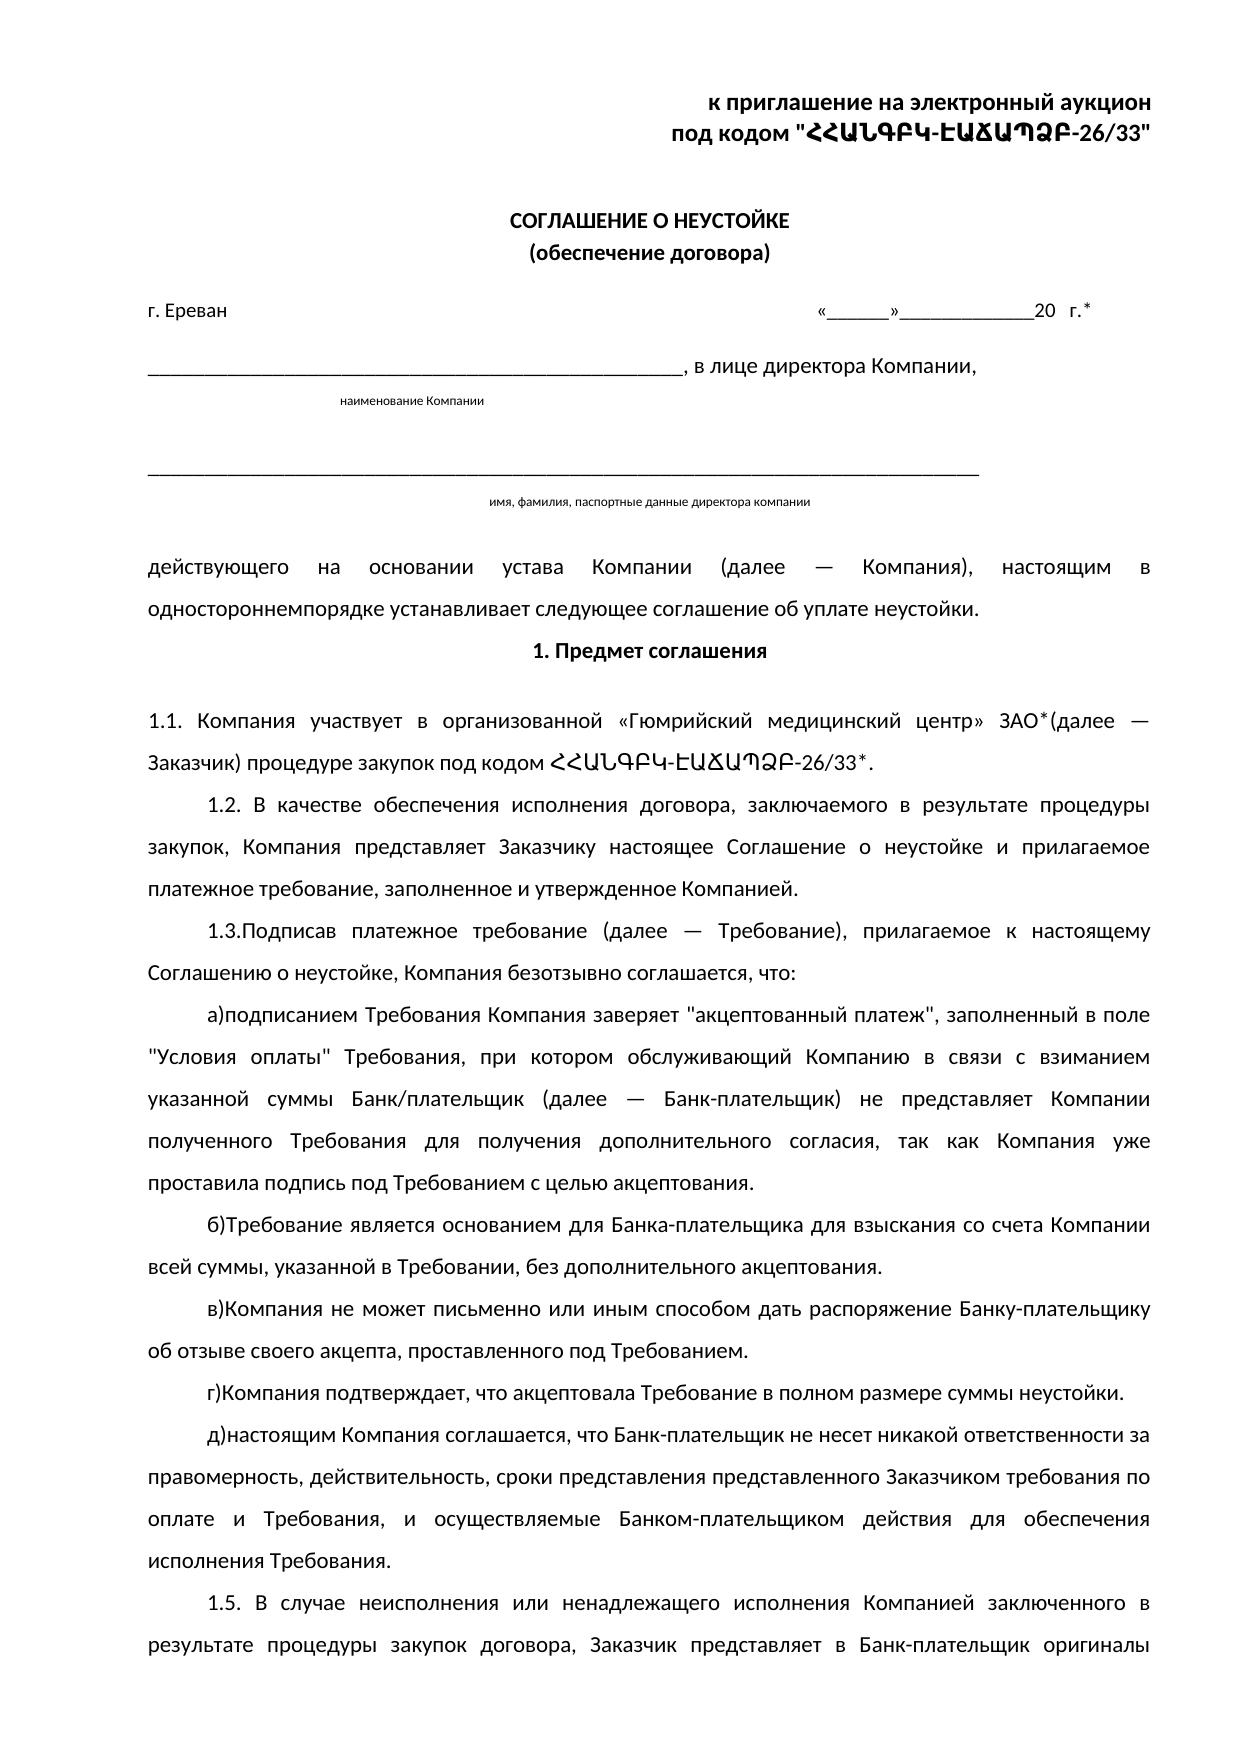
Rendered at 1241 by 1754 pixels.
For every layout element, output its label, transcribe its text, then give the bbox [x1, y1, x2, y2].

text а)подписанием Требования Компания заверяет "акцептованный платеж", заполненный в поле "Условия оплаты" Требования, при котором обслуживающий Компанию в связи с взиманием указанной суммы Банк/плательщик (далее — Банк-плательщик) не представляет Компании полученного Требования для получения дополнительного согласия, так как Компания уже проставила подпись под Требованием с целью акцептования. [148, 1000, 1152, 1196]
text (обеспечение договора) [148, 238, 1152, 266]
text 1.3.Подписав платежное требование (далее — Требование), прилагаемое к настоящему Соглашению о неустойке, Компания безотзывно соглашается, что: [148, 916, 1152, 986]
text действующего на основании устава Компании (далее — Компания), настоящим в одностороннемпорядке устанавливает следующее соглашение об уплате неустойки. [148, 552, 1152, 622]
text 1.1. Компания участвует в организованной «Гюмрийский медицинский центр» ЗАО*(далее — Заказчик) процедуре закупок под кодом ՀՀԱՆԳԲԿ-ԷԱՃԱՊՁԲ-26/33*. [148, 706, 1152, 776]
text _________________________________________________________________________ [148, 452, 1152, 480]
table_header «______»_____________20 г.* [635, 297, 1104, 351]
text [148, 1588, 1152, 1658]
text под кодом "ՀՀԱՆԳԲԿ-ԷԱՃԱՊՁԲ-26/33" [148, 117, 1152, 147]
text д)настоящим Компания соглашается, что Банк-плательщик не несет никакой ответственности за правомерность, действительность, сроки представления представленного Заказчиком требования по оплате и Требования, и осуществляемые Банком-плательщиком действия для обеспечения исполнения Требования. [148, 1420, 1152, 1574]
table_header г. Ереван [136, 297, 635, 351]
text 1. Предмет соглашения [148, 636, 1152, 664]
text 1.2. В качестве обеспечения исполнения договора, заключаемого в результате процедуры закупок, Компания представляет Заказчику настоящее Соглашение о неустойке и прилагаемое платежное требование, заполненное и утвержденное Компанией. [148, 790, 1152, 902]
text имя, фамилия, паспортные данные директора компании [148, 494, 1152, 522]
text в)Компания не может письменно или иным способом дать распоряжение Банку-плательщику об отзыве своего акцепта, проставленного под Требованием. [148, 1294, 1152, 1364]
text СОГЛАШЕНИЕ О НЕУСТОЙКЕ [148, 206, 1152, 234]
text наименование Компании [340, 393, 1152, 421]
text к приглашение на электронный аукцион [177, 86, 1152, 117]
text б)Требование является основанием для Банка-плательщика для взыскания со счета Компании всей суммы, указанной в Требовании, без дополнительного акцептования. [148, 1210, 1152, 1280]
text г)Компания подтверждает, что акцептовала Требование в полном размере суммы неустойки. [148, 1378, 1152, 1406]
text _______________________________________________, в лице директора Компании, [148, 351, 1152, 379]
